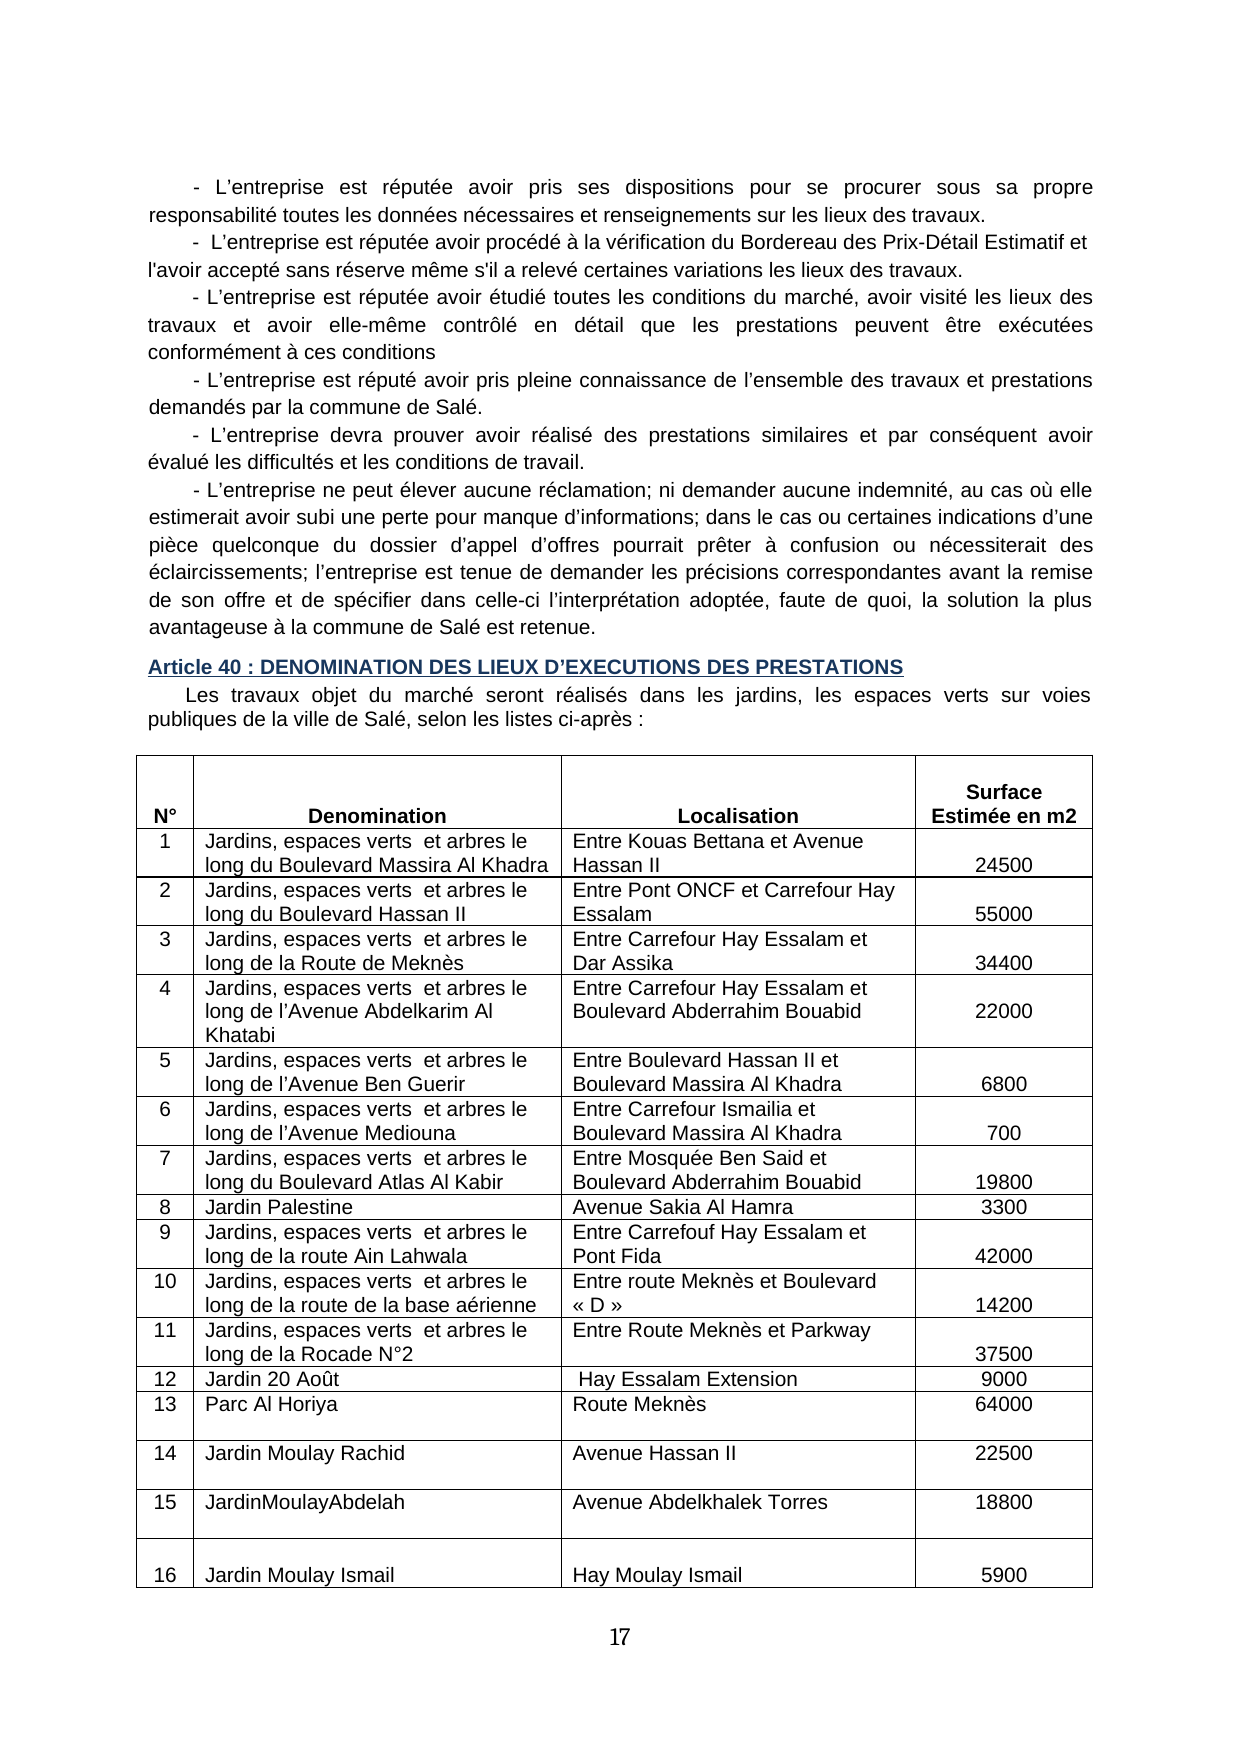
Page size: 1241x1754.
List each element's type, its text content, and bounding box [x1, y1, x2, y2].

table_cell 9000 [916, 1367, 1092, 1391]
table_cell 12 [137, 1367, 193, 1391]
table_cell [194, 1539, 561, 1587]
text - L’entreprise est réputée avoir procédé à la vérification du Bordereau des Prix-Détail Estimatif et l'avoir accepté sans réserve même s'il a relevé certaines variations les lieux des travaux. [148, 230, 1093, 282]
text - L’entreprise devra prouver avoir réalisé des prestations similaires et par conséquent avoir évalué les difficultés et les conditions de travail. [148, 423, 1094, 474]
table_cell Entre Pont ONCF et Carrefour Hay Essalam [562, 878, 915, 925]
text - L’entreprise est réputé avoir pris pleine connaissance de l’ensemble des travaux et prestations demandés par la commune de Salé. [148, 368, 1094, 419]
table_cell 22000 [916, 975, 1092, 1047]
text - L’entreprise est réputée avoir pris ses dispositions pour se procurer sous sa propre responsabilité toutes les données nécessaires et renseignements sur les lieux des travaux. [148, 175, 1094, 227]
table_cell 1 [137, 829, 193, 876]
table_cell 3300 [916, 1195, 1092, 1219]
table_cell 5 [137, 1048, 193, 1096]
table_cell Jardin Palestine [194, 1195, 561, 1219]
table_cell Entre Carrefour Hay Essalam et Dar Assika [562, 926, 915, 974]
table_cell 37500 [916, 1318, 1092, 1366]
table_cell Avenue Sakia Al Hamra [562, 1195, 915, 1219]
table_cell Entre Route Meknès et Parkway [562, 1318, 915, 1366]
table_cell 18800 [916, 1490, 1092, 1538]
table_cell 6800 [916, 1048, 1092, 1096]
table_cell 10 [137, 1269, 193, 1317]
table_cell 5900 [916, 1539, 1092, 1587]
table_cell Jardins, espaces verts et arbres le long de la Rocade N°2 [194, 1318, 561, 1366]
table_cell 24500 [916, 829, 1092, 876]
table_cell 19800 [916, 1146, 1092, 1194]
table_cell Entre Carrefour Ismailia et Boulevard Massira Al Khadra [562, 1097, 915, 1145]
table_cell Jardins, espaces verts et arbres le long de l’Avenue Mediouna [194, 1097, 561, 1145]
table_cell 64000 [916, 1392, 1092, 1440]
table_cell Jardin Moulay Rachid [194, 1441, 561, 1489]
text - L’entreprise ne peut élever aucune réclamation; ni demander aucune indemnité, au cas où elle estimerait avoir subi une perte pour manque d’informations; dans le cas ou certaines indications d’une pièce quelconque du dossier d’appel d’offres pourrait prêter à confusion ou nécessiterait des éclaircissements; l’entreprise est tenue de demander les précisions correspondantes avant la remise de son offre et de spécifier dans celle-ci l’interprétation adoptée, faute de quoi, la solution la plus avantageuse à la commune de Salé est retenue. [148, 478, 1094, 639]
text Article 40 : DENOMINATION DES LIEUX D’EXECUTIONS DES PRESTATIONS [148, 655, 1093, 679]
table_cell Jardins, espaces verts et arbres le long de la Route de Meknès [194, 926, 561, 974]
table_cell 7 [137, 1146, 193, 1194]
table_cell 4 [137, 975, 193, 1047]
table_cell 34400 [916, 926, 1092, 974]
table_cell Hay Moulay Ismail [562, 1539, 915, 1587]
table_cell 700 [916, 1097, 1092, 1145]
table_cell 14 [137, 1441, 193, 1489]
table_cell 8 [137, 1195, 193, 1219]
table_cell 42000 [916, 1220, 1092, 1268]
table_cell Jardins, espaces verts et arbres le long de la route de la base aérienne [194, 1269, 561, 1317]
table_cell 11 [137, 1318, 193, 1366]
table_cell Entre Mosquée Ben Said et Boulevard Abderrahim Bouabid [562, 1146, 915, 1194]
table_cell 55000 [916, 878, 1092, 925]
table_header Localisation [562, 756, 915, 827]
table_header Surface Estimée en m2 [916, 756, 1092, 827]
table_cell 3 [137, 926, 193, 974]
table_cell Avenue Hassan II [562, 1441, 915, 1489]
text - L’entreprise est réputée avoir étudié toutes les conditions du marché, avoir visité les lieux des travaux et avoir elle-même contrôlé en détail que les prestations peuvent être exécutées conformément à ces conditions [148, 285, 1094, 364]
table_cell Entre Kouas Bettana et Avenue Hassan II [562, 829, 915, 876]
table_cell 22500 [916, 1441, 1092, 1489]
table_cell Entre Boulevard Hassan II et Boulevard Massira Al Khadra [562, 1048, 915, 1096]
table_cell 14200 [916, 1269, 1092, 1317]
table_cell JardinMoulayAbdelah [194, 1490, 561, 1538]
table_header Denomination [194, 756, 561, 827]
table_cell 16 [137, 1539, 193, 1587]
table_cell 6 [137, 1097, 193, 1145]
table_header N° [137, 756, 193, 827]
table_cell Jardins, espaces verts et arbres le long de l’Avenue Ben Guerir [194, 1048, 561, 1096]
table_cell Entre Carrefour Hay Essalam et Boulevard Abderrahim Bouabid [562, 975, 915, 1047]
text Les travaux objet du marché seront réalisés dans les jardins, les espaces verts sur voies publiques de la ville de Salé, selon les listes ci-après : [148, 683, 1093, 731]
table_cell Jardin 20 Août [194, 1367, 561, 1391]
table_cell Avenue Abdelkhalek Torres [562, 1490, 915, 1538]
table_cell 15 [137, 1490, 193, 1538]
table_cell Jardins, espaces verts et arbres le long de l’Avenue Abdelkarim Al Khatabi [194, 975, 561, 1047]
table_cell Jardins, espaces verts et arbres le long du Boulevard Massira Al Khadra [194, 829, 561, 876]
table_cell 9 [137, 1220, 193, 1268]
table_cell Jardins, espaces verts et arbres le long de la route Ain Lahwala [194, 1220, 561, 1268]
table_cell Hay Essalam Extension [562, 1367, 915, 1391]
table_cell Route Meknès [562, 1392, 915, 1440]
table_cell Jardins, espaces verts et arbres le long du Boulevard Hassan II [194, 878, 561, 925]
table_cell Parc Al Horiya [194, 1392, 561, 1440]
table_cell 2 [137, 878, 193, 925]
table_cell 13 [137, 1392, 193, 1440]
table_cell Jardins, espaces verts et arbres le long du Boulevard Atlas Al Kabir [194, 1146, 561, 1194]
table_cell Entre route Meknès et Boulevard « D » [562, 1269, 915, 1317]
table_cell Entre Carrefouf Hay Essalam et Pont Fida [562, 1220, 915, 1268]
